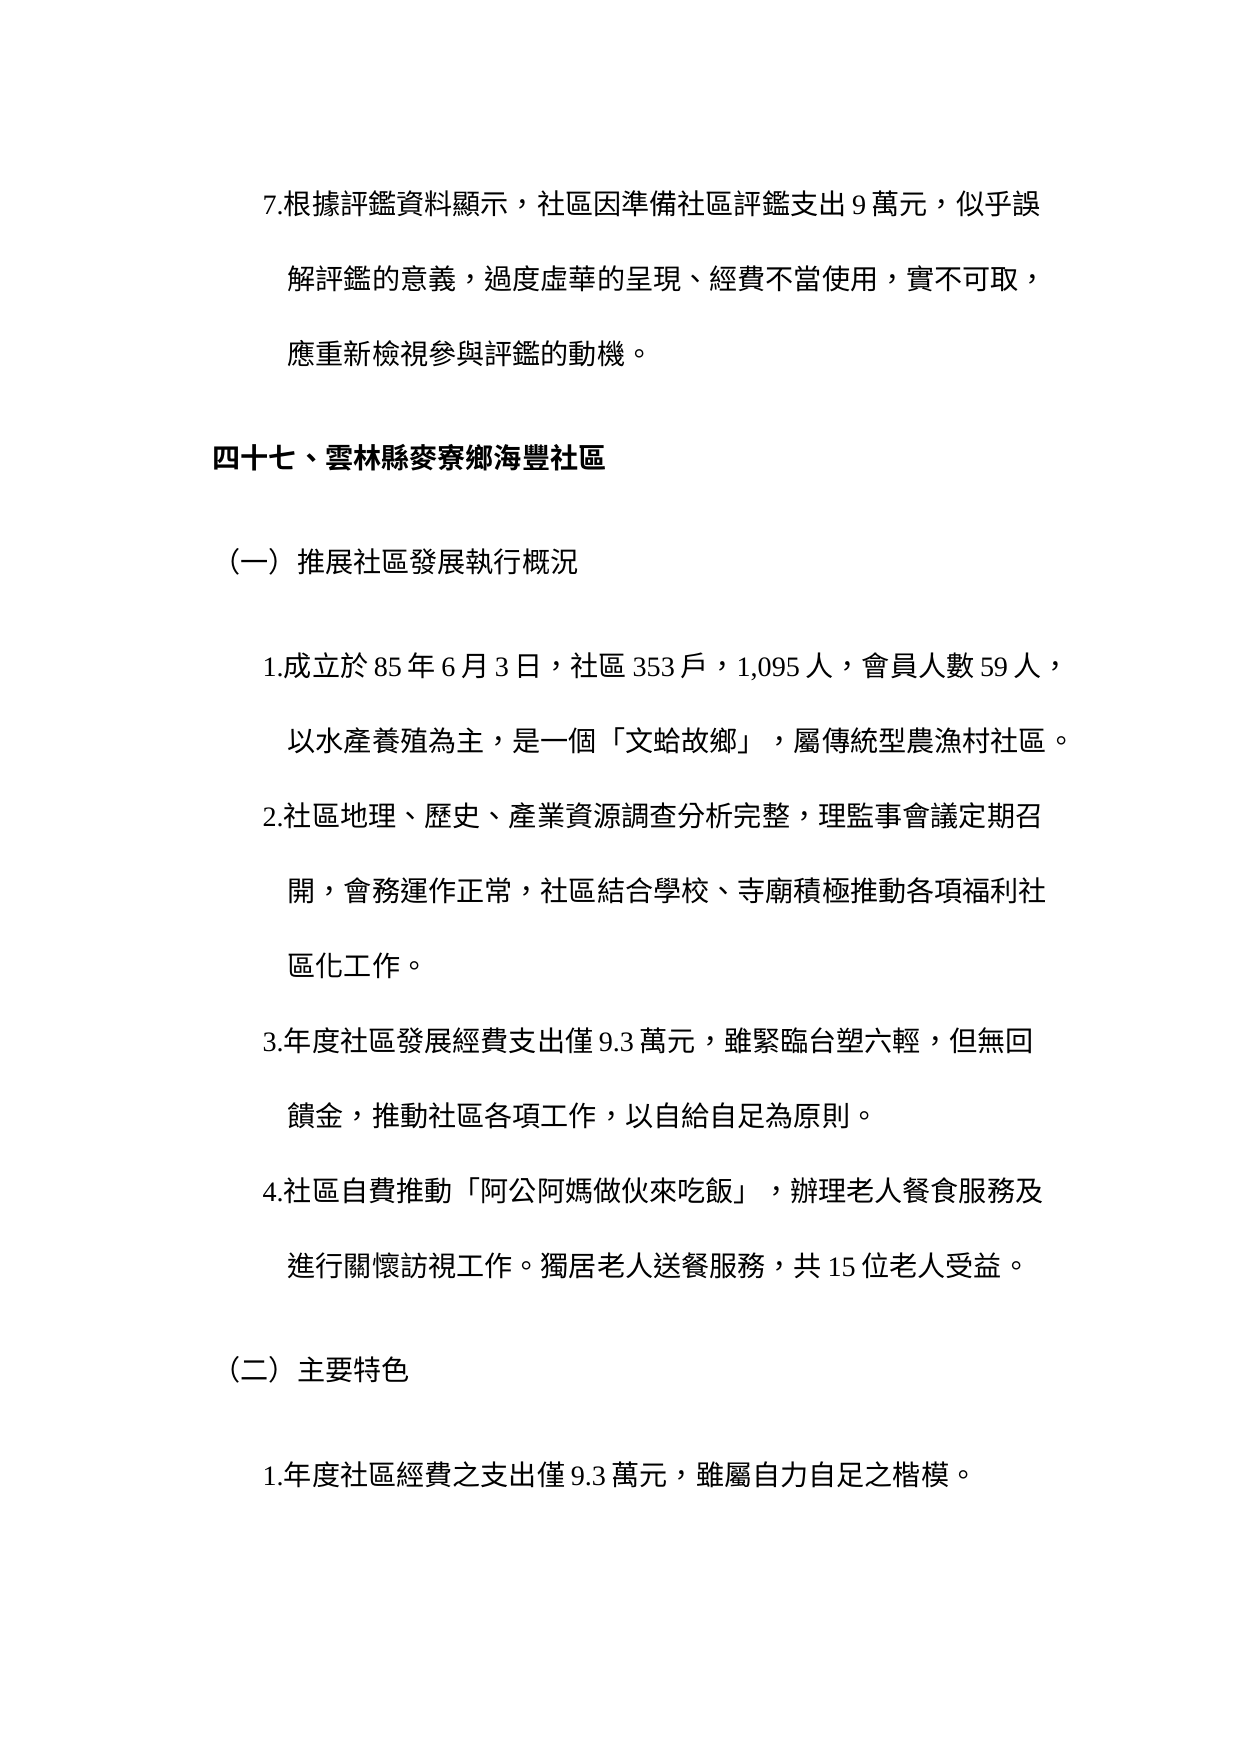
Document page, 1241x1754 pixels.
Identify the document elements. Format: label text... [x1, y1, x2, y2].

text （一）推展社區發展執行概況 [187, 523, 1053, 598]
text 四十七、雲林縣麥寮鄉海豐社區 [187, 419, 1053, 494]
text （二）主要特色 [187, 1331, 1053, 1406]
text 3.年度社區發展經費支出僅9.3萬元，雖緊臨台塑六輕，但無回饋金，推動社區各項工作，以自給自足為原則。 [262, 1002, 1053, 1152]
text 1.成立於85年6月3日，社區353戶，1,095人，會員人數59人，以水產養殖為主，是一個「文蛤故鄉」，屬傳統型農漁村社區。 [262, 627, 1053, 777]
text 4.社區自費推動「阿公阿媽做伙來吃飯」，辦理老人餐食服務及進行關懷訪視工作。獨居老人送餐服務，共15位老人受益。 [262, 1152, 1053, 1302]
text 7.根據評鑑資料顯示，社區因準備社區評鑑支出9萬元，似乎誤解評鑑的意義，過度虛華的呈現、經費不當使用，實不可取，應重新檢視參與評鑑的動機。 [262, 164, 1053, 389]
text 1.年度社區經費之支出僅9.3萬元，雖屬自力自足之楷模。 [262, 1435, 1053, 1510]
text 2.社區地理、歷史、產業資源調查分析完整，理監事會議定期召開，會務運作正常，社區結合學校、寺廟積極推動各項福利社區化工作。 [262, 777, 1053, 1002]
